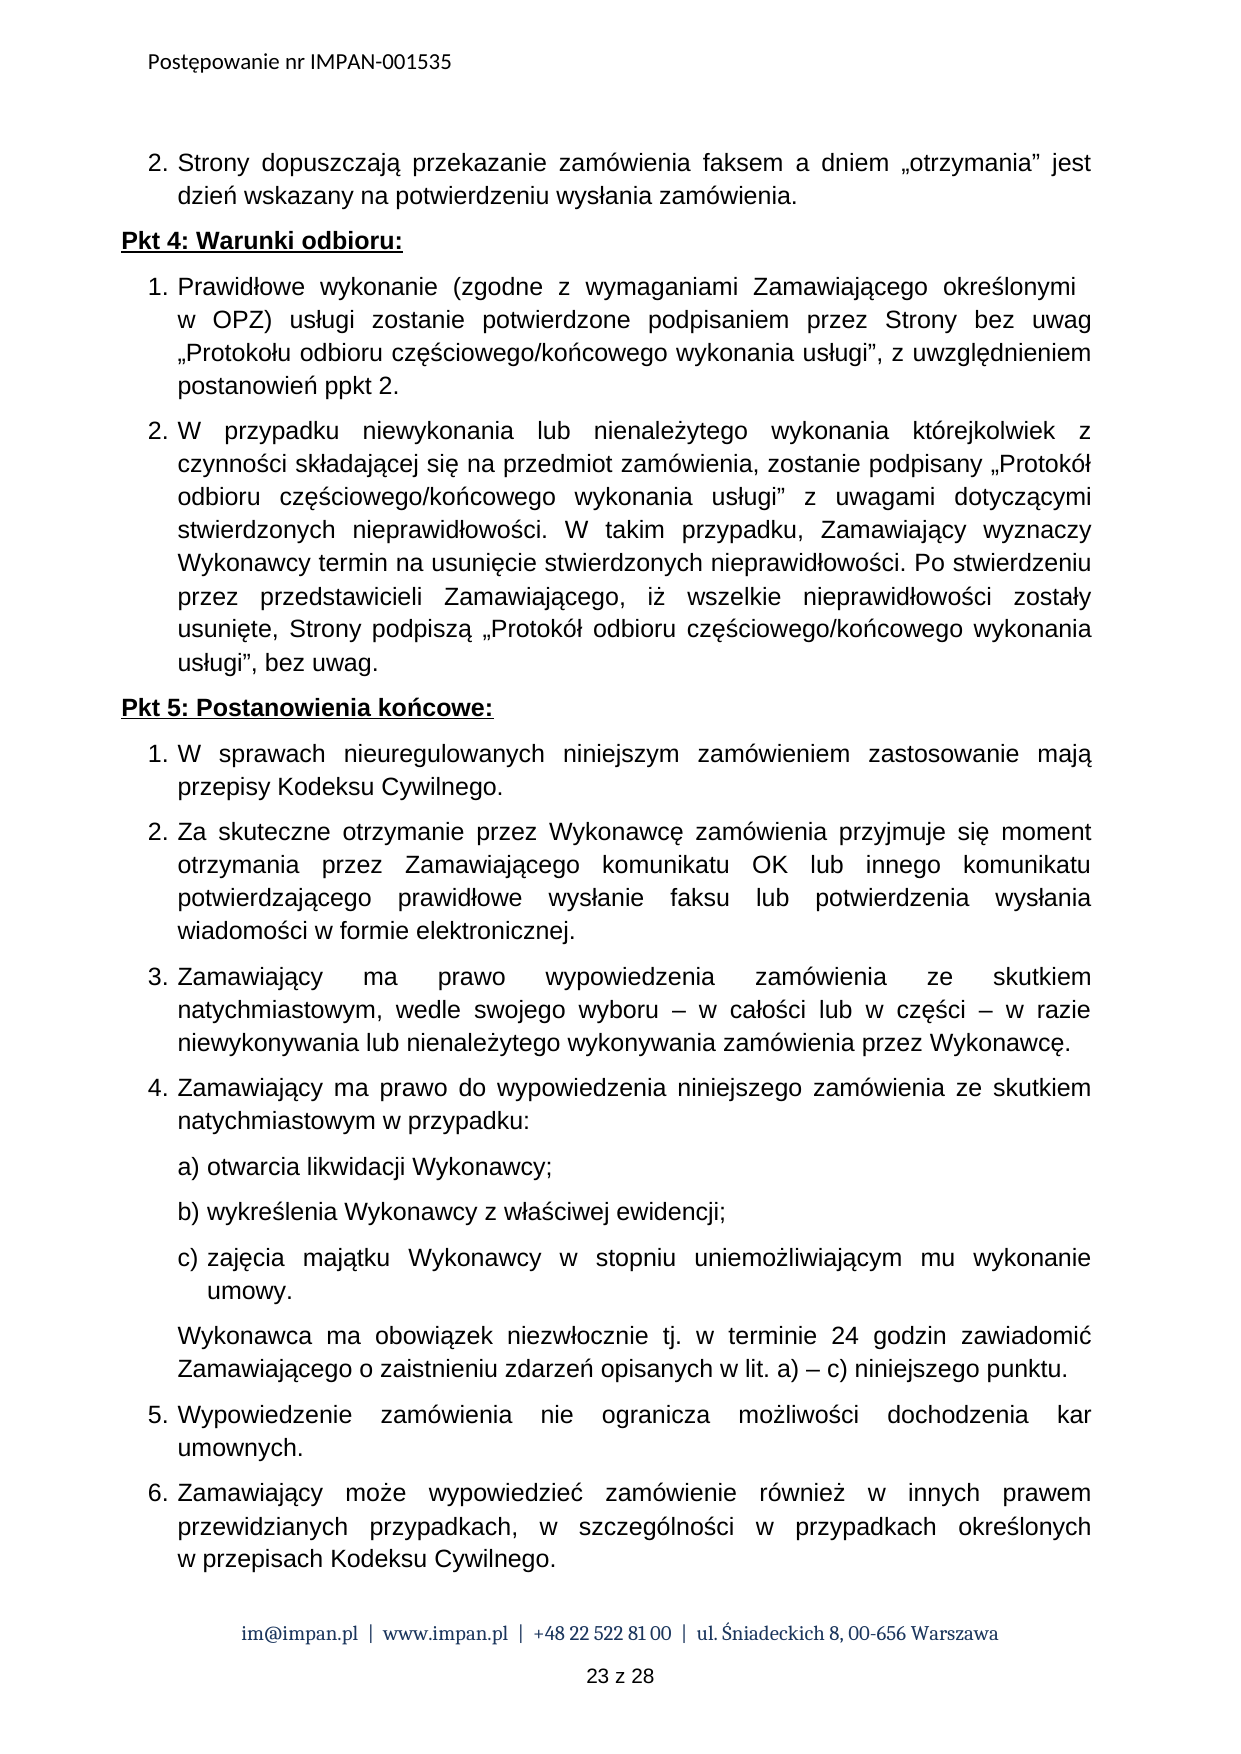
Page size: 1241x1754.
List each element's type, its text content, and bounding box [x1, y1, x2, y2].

list Strony dopuszczają przekazanie zamówienia faksem a dniem „otrzymania” jest dzień wskazany na potwierdzeniu wysłania zamówienia. [148, 148, 1093, 209]
list Za skuteczne otrzymanie przez Wykonawcę zamówienia przyjmuje się moment otrzymania przez Zamawiającego komunikatu OK lub innego komunikatu potwierdzającego prawidłowe wysłanie faksu lub potwierdzenia wysłania wiadomości w formie elektronicznej. [148, 817, 1092, 945]
list Zamawiający może wypowiedzieć zamówienie również w innych prawem przewidzianych przypadkach, w szczególności w przypadkach określonych w przepisach Kodeksu Cywilnego. [148, 1478, 1093, 1573]
list W sprawach nieuregulowanych niniejszym zamówieniem zastosowanie mają przepisy Kodeksu Cywilnego. [148, 738, 1093, 800]
list W przypadku niewykonania lub nienależytego wykonania którejkolwiek z czynności składającej się na przedmiot zamówienia, zostanie podpisany „Protokół odbioru częściowego/końcowego wykonania usługi” z uwagami dotyczącymi stwierdzonych nieprawidłowości. W takim przypadku, Zamawiający wyznaczy Wykonawcy termin na usunięcie stwierdzonych nieprawidłowości. Po stwierdzeniu przez przedstawicieli Zamawiającego, iż wszelkie nieprawidłowości zostały usunięte, Strony podpiszą „Protokół odbioru częściowego/końcowego wykonania usługi”, bez uwag. [148, 416, 1093, 676]
list otwarcia likwidacji Wykonawcy; [177, 1152, 1093, 1181]
text Wykonawca ma obowiązek niezwłocznie tj. w terminie 24 godzin zawiadomić Zamawiającego o zaistnieniu zdarzeń opisanych w lit. a) – c) niniejszego punktu. [177, 1321, 1093, 1383]
list wykreślenia Wykonawcy z właściwej ewidencji; [177, 1197, 1093, 1226]
list Zamawiający ma prawo do wypowiedzenia niniejszego zamówienia ze skutkiem natychmiastowym w przypadku: [148, 1073, 1093, 1135]
list Wypowiedzenie zamówienia nie ogranicza możliwości dochodzenia kar umownych. [148, 1400, 1093, 1462]
text Pkt 5: Postanowienia końcowe: [121, 693, 1093, 722]
list Prawidłowe wykonanie (zgodne z wymaganiami Zamawiającego określonymi w OPZ) usługi zostanie potwierdzone podpisaniem przez Strony bez uwag „Protokołu odbioru częściowego/końcowego wykonania usługi”, z uwzględnieniem postanowień ppkt 2. [148, 272, 1093, 399]
list Zamawiający ma prawo wypowiedzenia zamówienia ze skutkiem natychmiastowym, wedle swojego wyboru – w całości lub w części – w razie niewykonywania lub nienależytego wykonywania zamówienia przez Wykonawcę. [148, 962, 1093, 1056]
list zajęcia majątku Wykonawcy w stopniu uniemożliwiającym mu wykonanie umowy. [177, 1243, 1093, 1304]
text Pkt 4: Warunki odbioru: [121, 226, 1093, 255]
